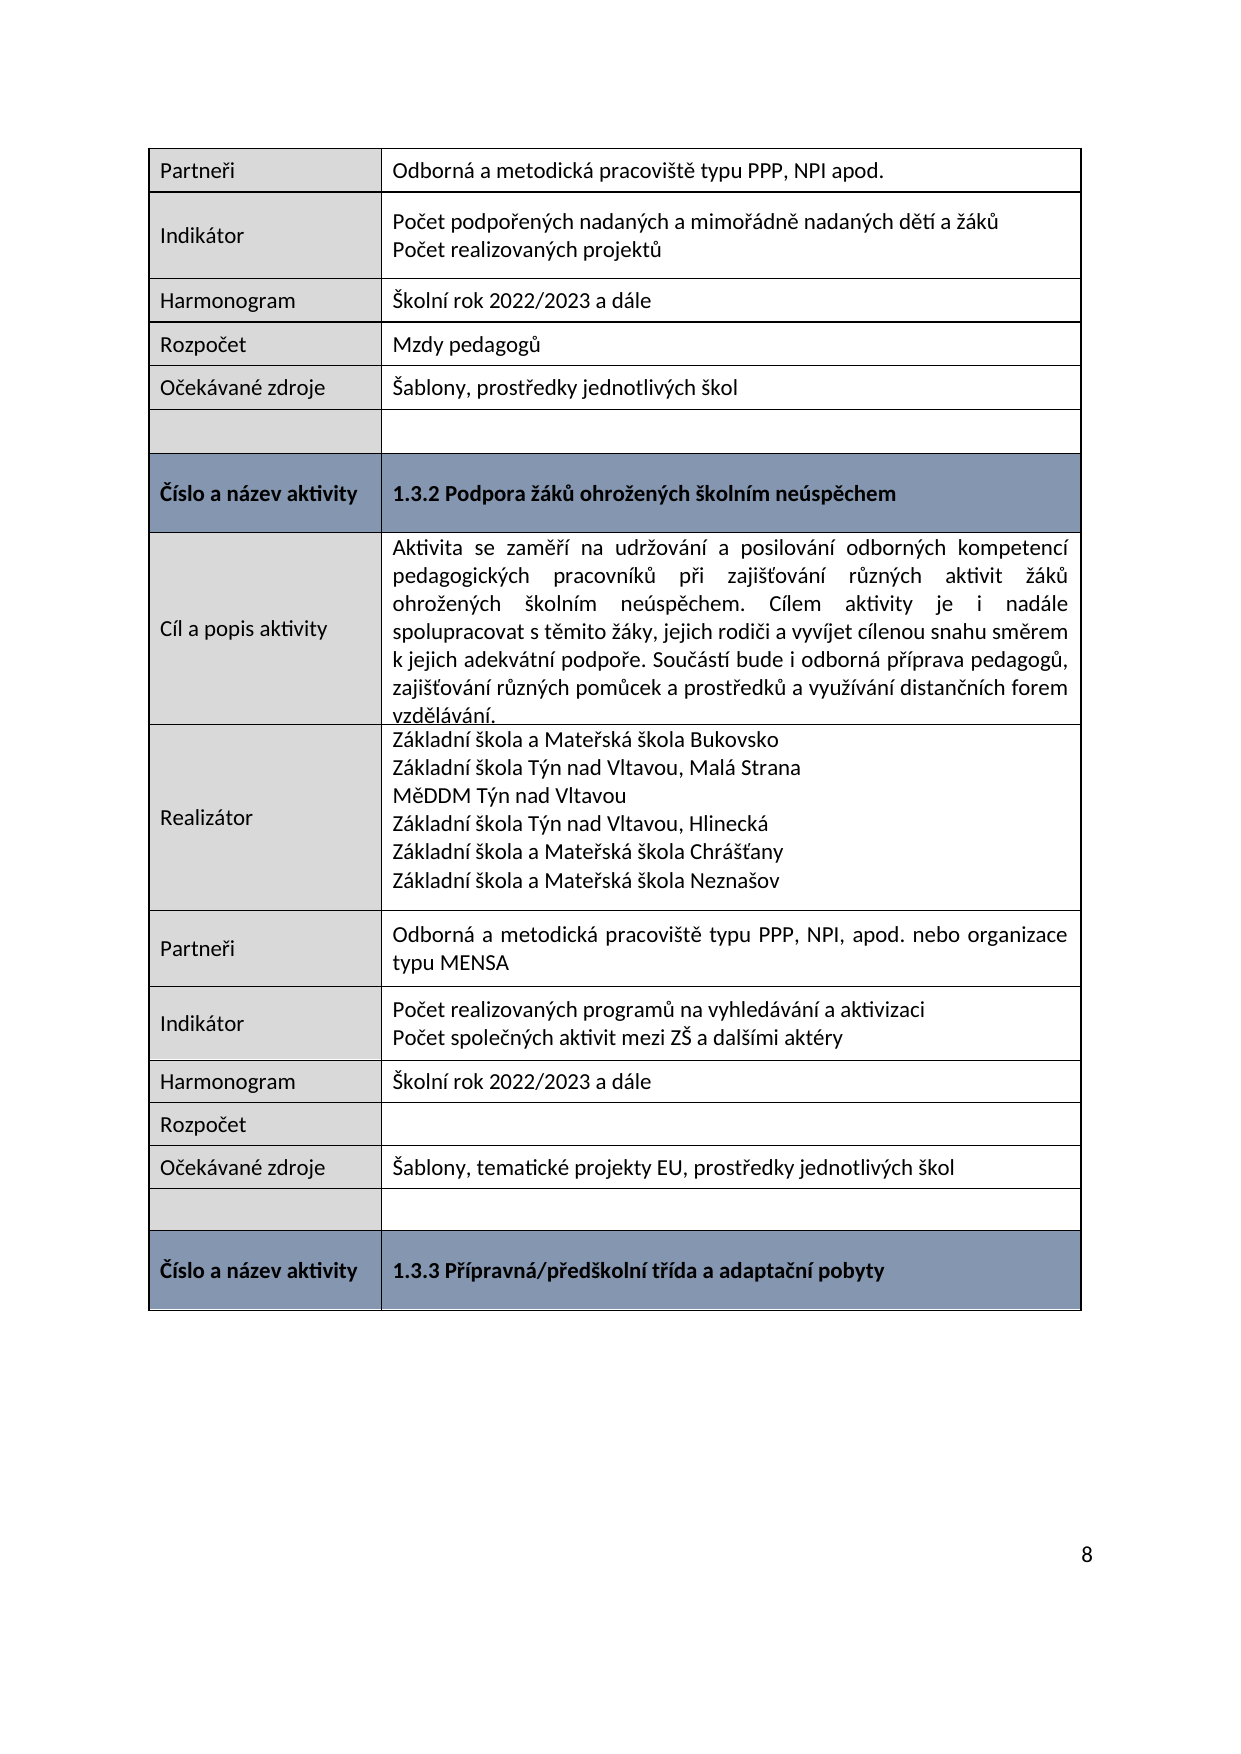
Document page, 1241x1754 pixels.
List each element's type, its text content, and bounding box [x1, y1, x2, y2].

table_cell Partneři [150, 911, 381, 986]
table_cell Rozpočet [150, 1103, 381, 1145]
table_cell Harmonogram [150, 279, 381, 321]
table_cell [150, 410, 381, 453]
table_cell Mzdy pedagogů [382, 323, 1080, 365]
table_cell 1.3.3 Přípravná/předškolní třída a adaptační pobyty [382, 1231, 1080, 1309]
table_cell Aktivita se zaměří na udržování a posilování odborných kompetencí pedagogických pracovníků při zajišťování různých aktivit žáků ohrožených školním neúspěchem. Cílem aktivity je i nadále spolupracovat s těmito žáky, jejich rodiči a vyvíjet cílenou snahu směrem k jejich adekvátní podpoře. Součástí bude i odborná příprava pedagogů, zajišťování různých pomůcek a prostředků a využívání distančních forem vzdělávání. [382, 533, 1080, 724]
table_cell Cíl a popis aktivity [150, 533, 381, 724]
table_cell Realizátor [150, 725, 381, 910]
table_cell Počet podpořených nadaných a mimořádně nadaných dětí a žáků Počet realizovaných projektů [382, 193, 1080, 278]
table_cell Rozpočet [150, 323, 381, 365]
table_cell [382, 1103, 1080, 1145]
table_cell Odborná a metodická pracoviště typu PPP, NPI apod. [382, 149, 1080, 191]
table_cell Odborná a metodická pracoviště typu PPP, NPI, apod. nebo organizace typu MENSA [382, 911, 1080, 986]
table_cell 1.3.2 Podpora žáků ohrožených školním neúspěchem [382, 454, 1080, 532]
table_cell Indikátor [150, 193, 381, 278]
table_cell Šablony, tematické projekty EU, prostředky jednotlivých škol [382, 1146, 1080, 1188]
table_cell Indikátor [150, 987, 381, 1059]
table_cell Číslo a název aktivity [150, 454, 381, 532]
table_cell Šablony, prostředky jednotlivých škol [382, 366, 1080, 409]
table_cell Číslo a název aktivity [150, 1231, 381, 1309]
table_cell Partneři [150, 149, 381, 191]
table_cell Základní škola a Mateřská škola Bukovsko Základní škola Týn nad Vltavou, Malá Strana MěDDM Týn nad Vltavou Základní škola Týn nad Vltavou, Hlinecká Základní škola a Mateřská škola Chrášťany Základní škola a Mateřská škola Neznašov [382, 725, 1080, 910]
table_cell Školní rok 2022/2023 a dále [382, 1061, 1080, 1102]
table_cell Harmonogram [150, 1061, 381, 1102]
table_cell Školní rok 2022/2023 a dále [382, 279, 1080, 321]
table_cell Očekávané zdroje [150, 1146, 381, 1188]
table_cell Očekávané zdroje [150, 366, 381, 409]
table_cell Počet realizovaných programů na vyhledávání a aktivizaci Počet společných aktivit mezi ZŠ a dalšími aktéry [382, 987, 1080, 1059]
table_cell [150, 1189, 381, 1230]
table_cell [382, 410, 1080, 453]
table_cell [382, 1189, 1080, 1230]
